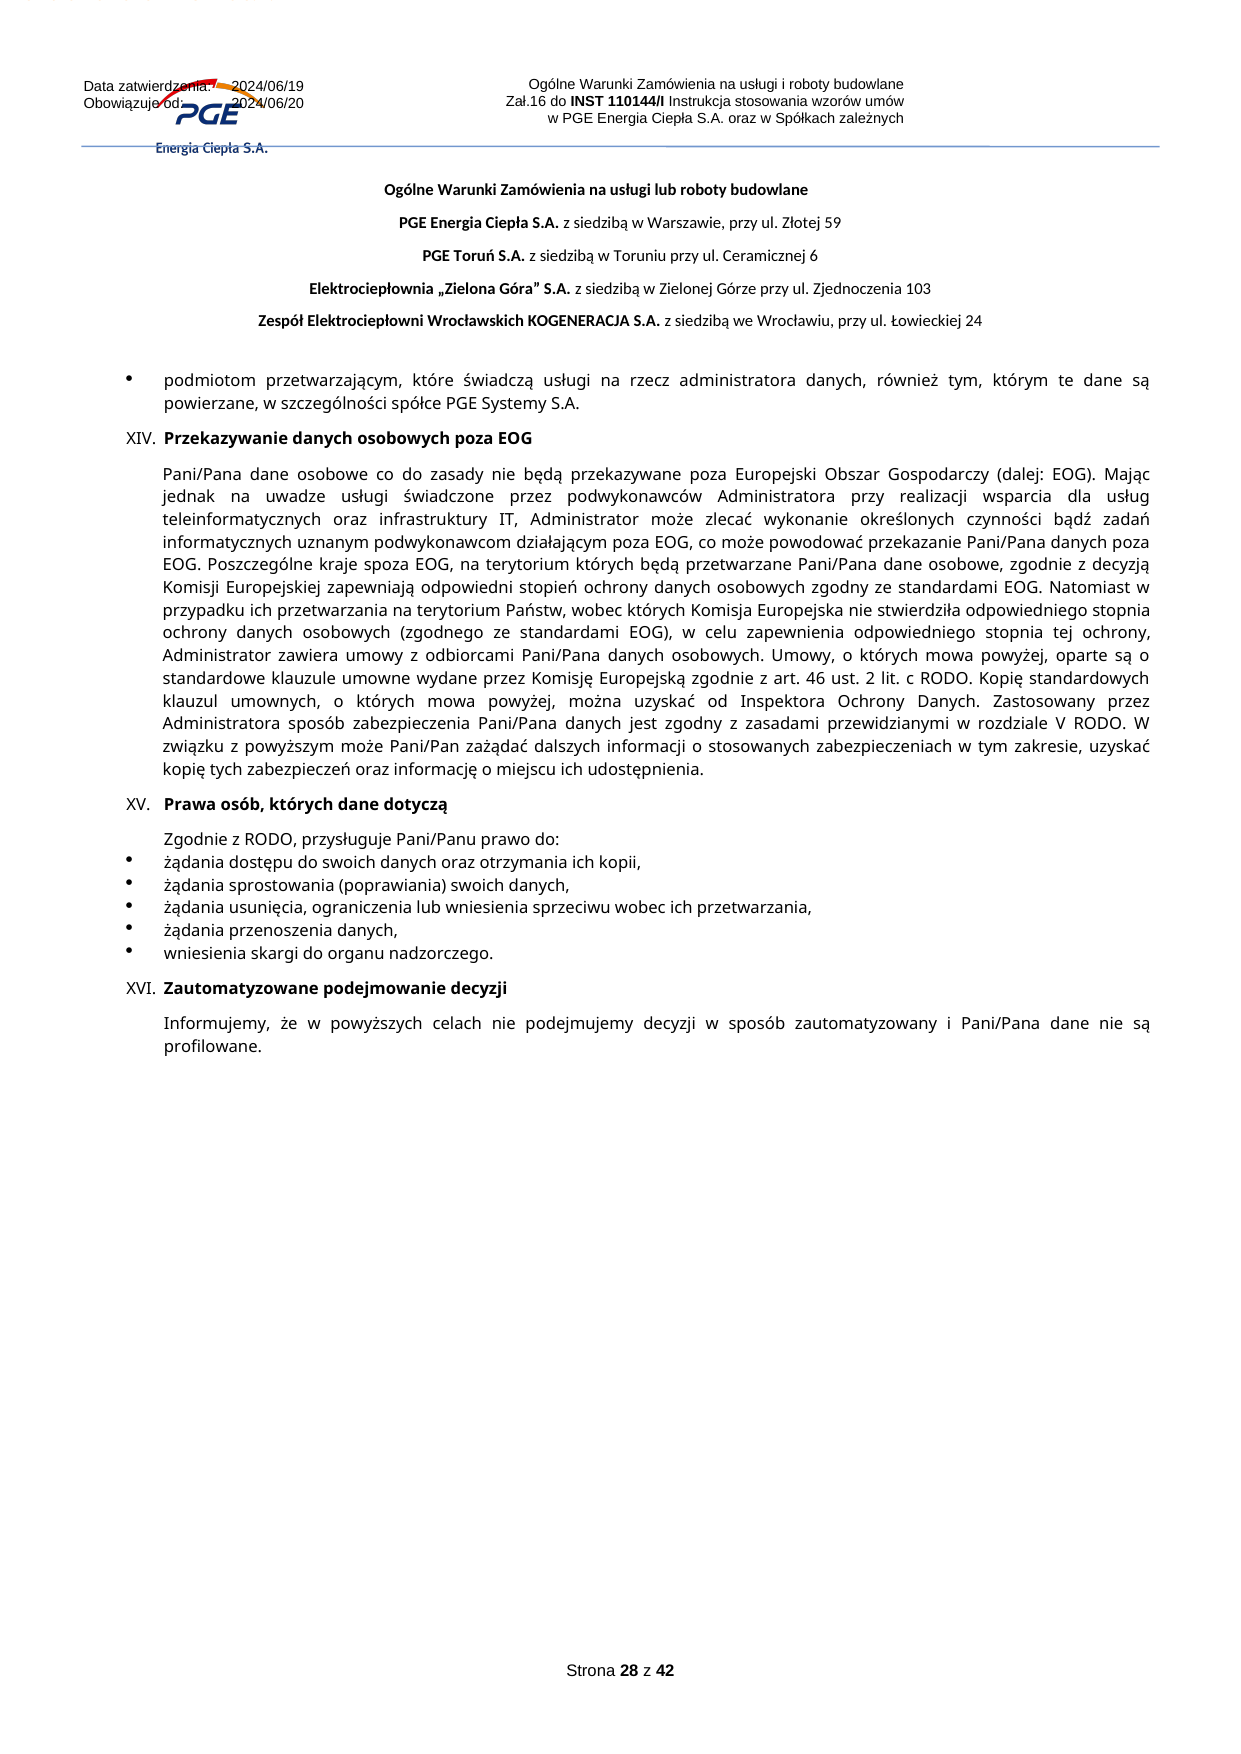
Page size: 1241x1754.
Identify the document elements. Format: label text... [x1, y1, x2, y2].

list żądania przenoszenia danych, [126, 918, 1152, 941]
text Zgodnie z RODO, przysługuje Pani/Panu prawo do: [162, 828, 1152, 850]
list żądania sprostowania (poprawiania) swoich danych, [126, 873, 1152, 896]
list żądania dostępu do swoich danych oraz otrzymania ich kopii, [126, 850, 1152, 873]
text Pani/Pana dane osobowe co do zasady nie będą przekazywane poza Europejski Obszar Gospodarczy (dalej: EOG). Mając jednak na uwadze usługi świadczone przez podwykonawców Administratora przy realizacji wsparcia dla usług teleinformatycznych oraz infrastruktury IT, Administrator może zlecać wykonanie określonych czynności bądź zadań informatycznych uznanym podwykonawcom działającym poza EOG, co może powodować przekazanie Pani/Pana danych poza EOG. Poszczególne kraje spoza EOG, na terytorium których będą przetwarzane Pani/Pana dane osobowe, zgodnie z decyzją Komisji Europejskiej zapewniają odpowiedni stopień ochrony danych osobowych zgodny ze standardami EOG. Natomiast w przypadku ich przetwarzania na terytorium Państw, wobec których Komisja Europejska nie stwierdziła odpowiedniego stopnia ochrony danych osobowych (zgodnego ze standardami EOG), w celu zapewnienia odpowiedniego stopnia tej ochrony, Administrator zawiera umowy z odbiorcami Pani/Pana danych osobowych. Umowy, o których mowa powyżej, oparte są o standardowe klauzule umowne wydane przez Komisję Europejską zgodnie z art. 46 ust. 2 lit. c RODO. Kopię standardowych klauzul umownych, o których mowa powyżej, można uzyskać od Inspektora Ochrony Danych. Zastosowany przez Administratora sposób zabezpieczenia Pani/Pana danych jest zgodny z zasadami przewidzianymi w rozdziale V RODO. W związku z powyższym może Pani/Pan zażądać dalszych informacji o stosowanych zabezpieczeniach w tym zakresie, uzyskać kopię tych zabezpieczeń oraz informację o miejscu ich udostępnienia. [162, 462, 1152, 780]
list Zautomatyzowane podejmowanie decyzji [126, 976, 1152, 999]
text Informujemy, że w powyższych celach nie podejmujemy decyzji w sposób zautomatyzowany i Pani/Pana dane nie są profilowane. [164, 1012, 1152, 1057]
list podmiotom przetwarzającym, które świadczą usługi na rzecz administratora danych, również tym, którym te dane są powierzane, w szczególności spółce PGE Systemy S.A. [126, 369, 1152, 414]
list żądania usunięcia, ograniczenia lub wniesienia sprzeciwu wobec ich przetwarzania, [126, 896, 1152, 918]
picture [130, 148, 291, 182]
list Przekazywanie danych osobowych poza EOG [126, 427, 1152, 449]
list Prawa osób, których dane dotyczą [126, 792, 1152, 815]
picture [130, 59, 291, 145]
list wniesienia skargi do organu nadzorczego. [126, 941, 1152, 964]
